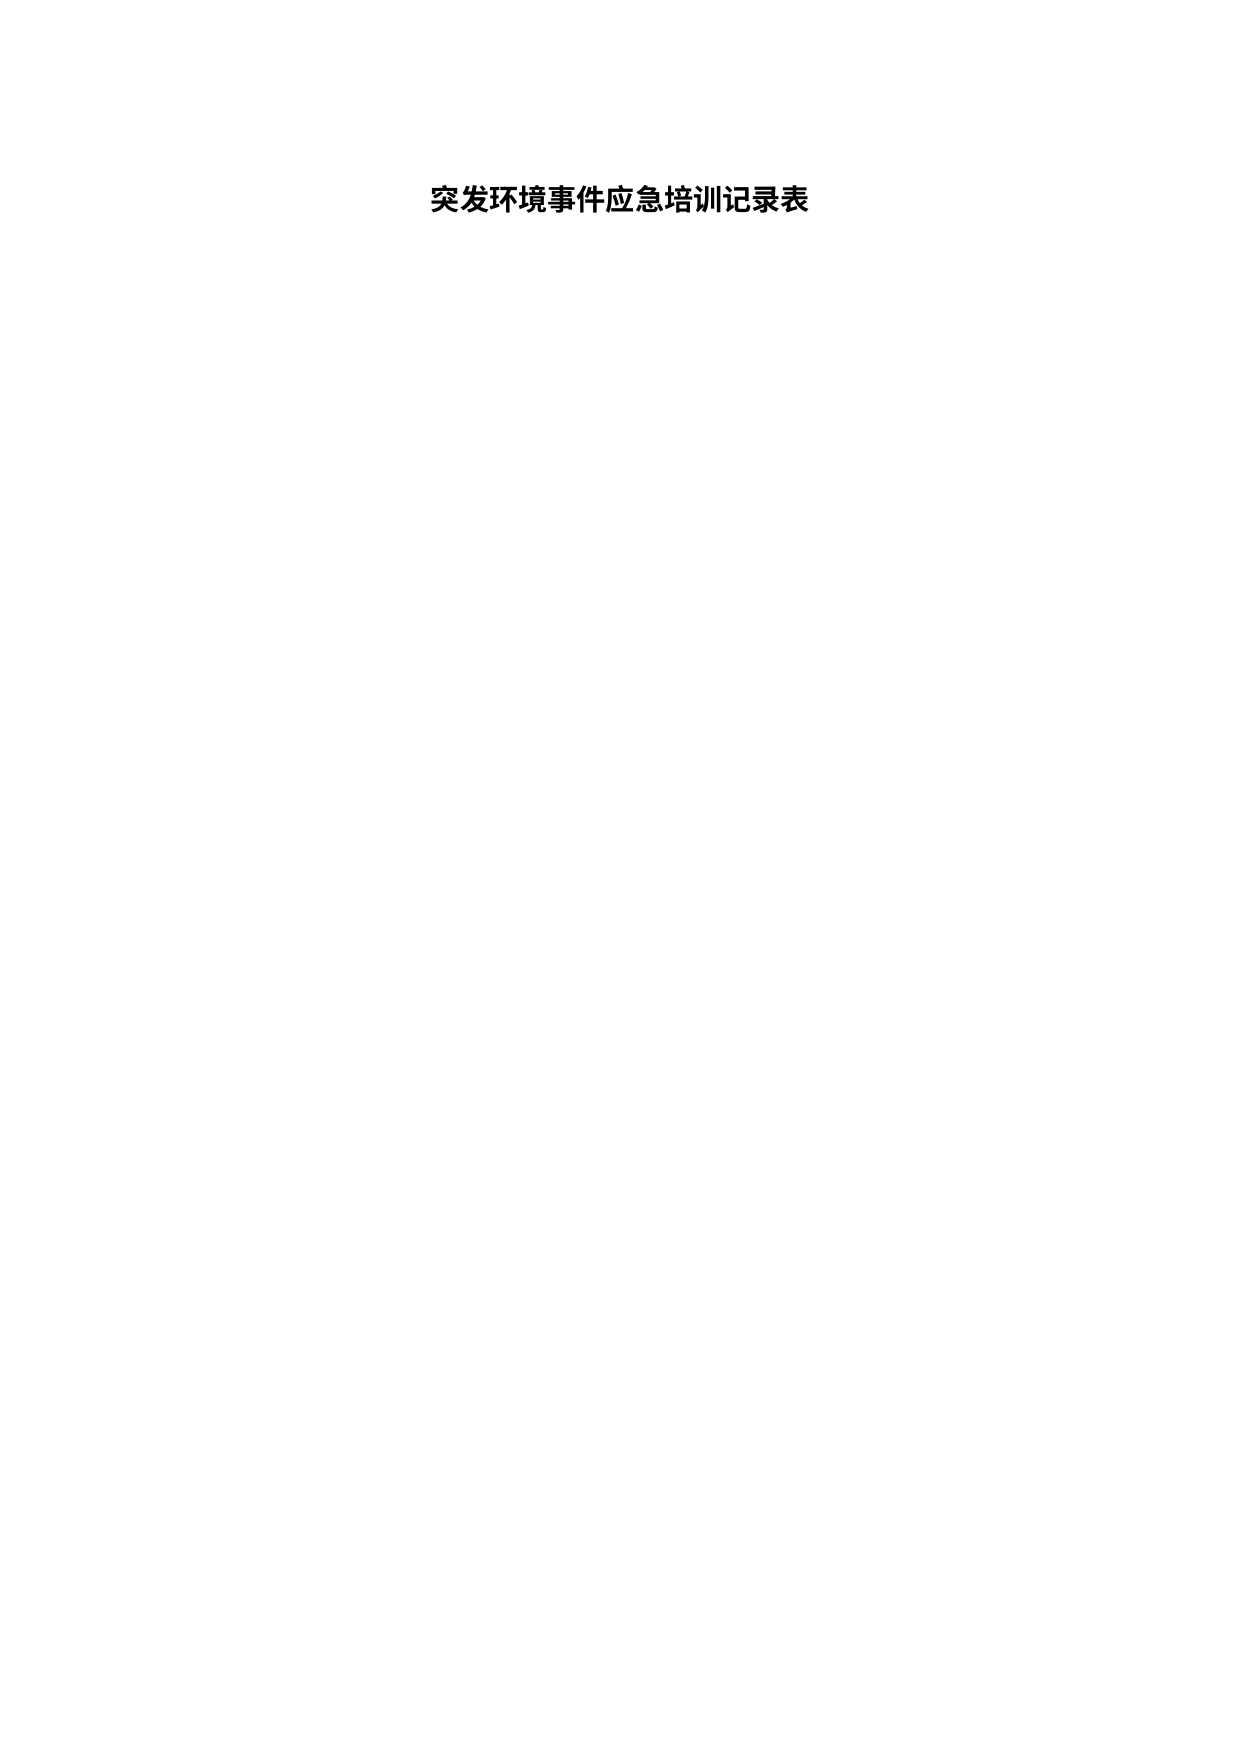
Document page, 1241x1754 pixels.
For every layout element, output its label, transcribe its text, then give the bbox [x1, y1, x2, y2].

subtitle 突发环境事件应急培训记录表 [188, 157, 1052, 239]
